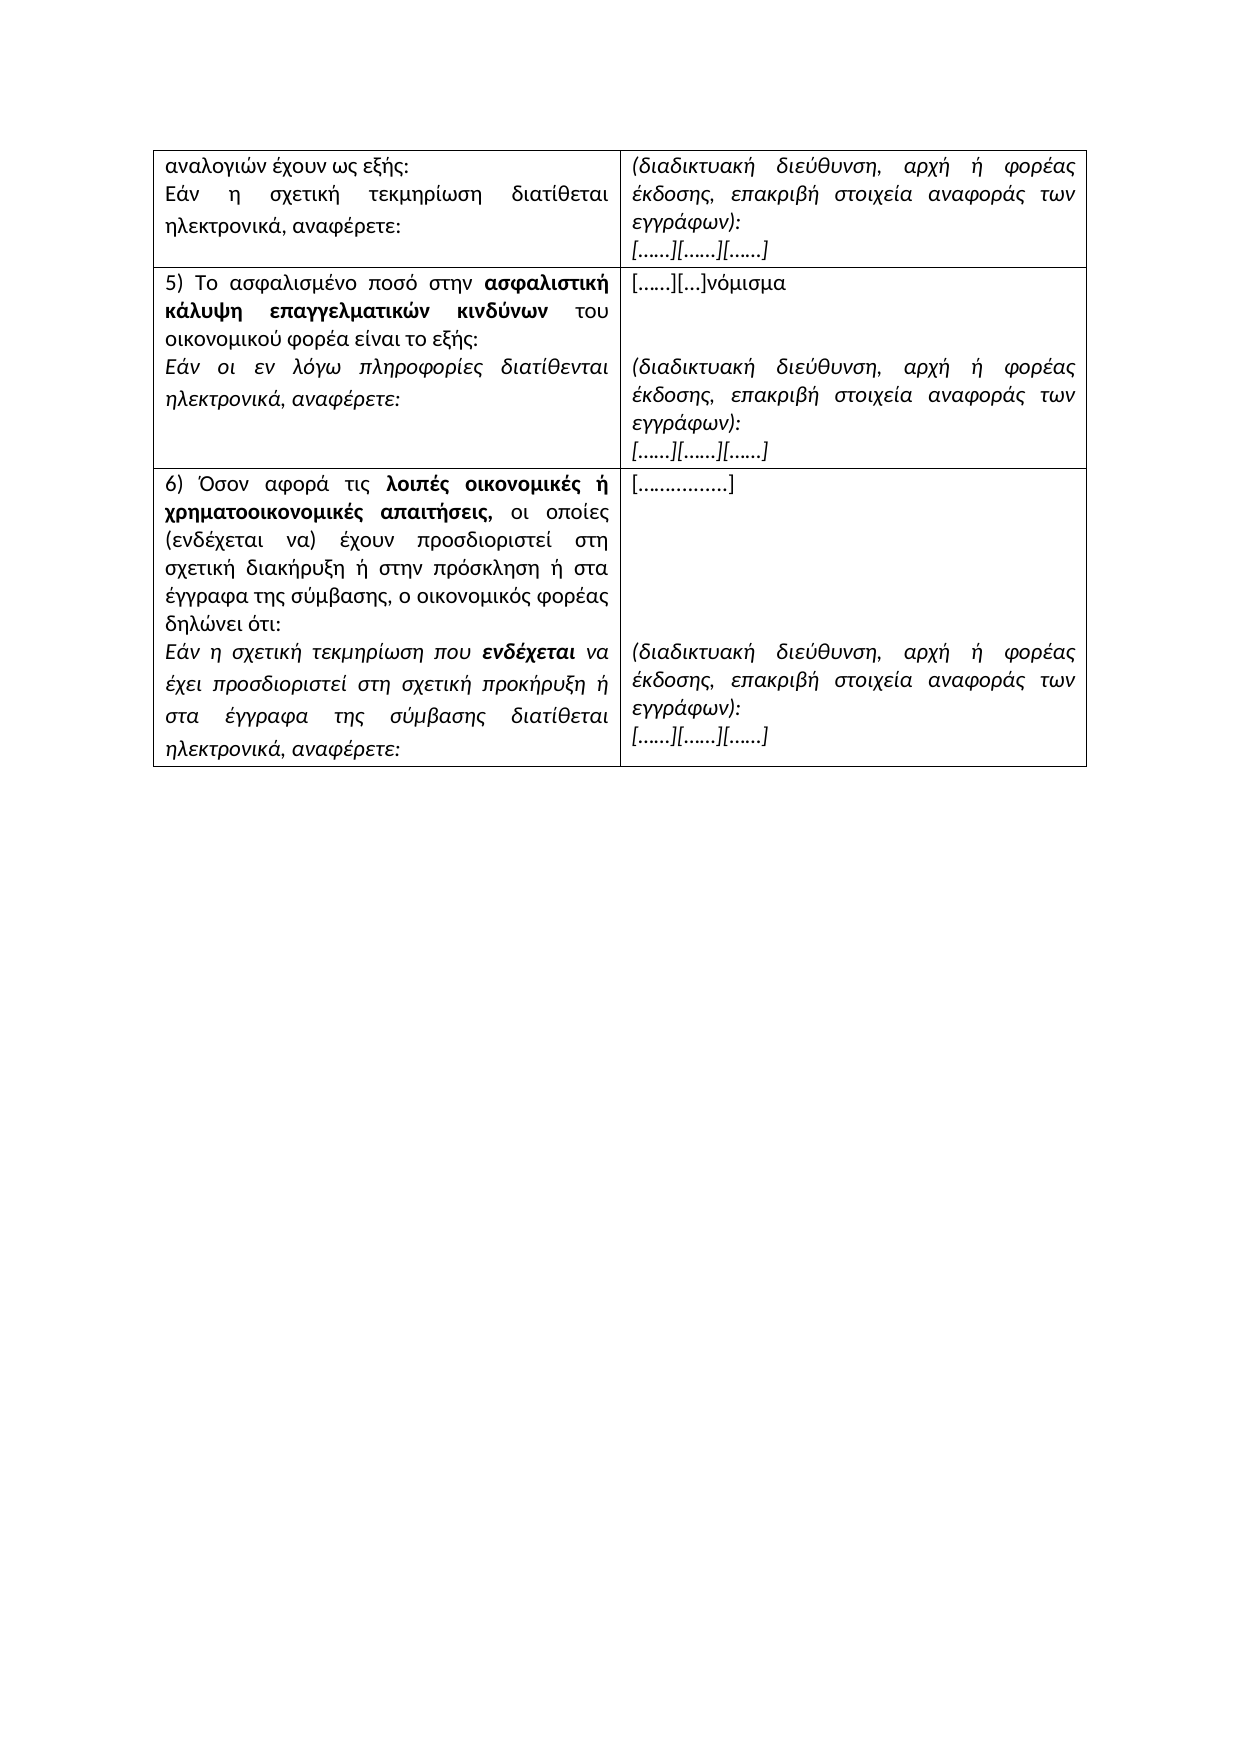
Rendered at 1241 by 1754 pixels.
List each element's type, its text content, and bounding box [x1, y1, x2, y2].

table_cell [……..........] (διαδικτυακή διεύθυνση, αρχή ή φορέας έκδοσης, επακριβή στοιχεία αναφοράς των εγγράφων): [……][……][……] [621, 469, 1086, 766]
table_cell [154, 151, 620, 267]
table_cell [621, 151, 1086, 267]
table_cell 6) Όσον αφορά τις λοιπές οικονομικές ή χρηματοοικονομικές απαιτήσεις, οι οποίες (ενδέχεται να) έχουν προσδιοριστεί στη σχετική διακήρυξη ή στην πρόσκληση ή στα έγγραφα της σύμβασης, ο οικονομικός φορέας δηλώνει ότι: Εάν η σχετική τεκμηρίωση που ενδέχεται να έχει προσδιοριστεί στη σχετική προκήρυξη ή στα έγγραφα της σύμβασης διατίθεται ηλεκτρονικά, αναφέρετε: [154, 469, 620, 766]
table_cell [……][…]νόμισμα (διαδικτυακή διεύθυνση, αρχή ή φορέας έκδοσης, επακριβή στοιχεία αναφοράς των εγγράφων): [……][……][……] [621, 268, 1086, 468]
table_cell 5) Το ασφαλισμένο ποσό στην ασφαλιστική κάλυψη επαγγελματικών κινδύνων του οικονομικού φορέα είναι το εξής: Εάν οι εν λόγω πληροφορίες διατίθενται ηλεκτρονικά, αναφέρετε: [154, 268, 620, 468]
